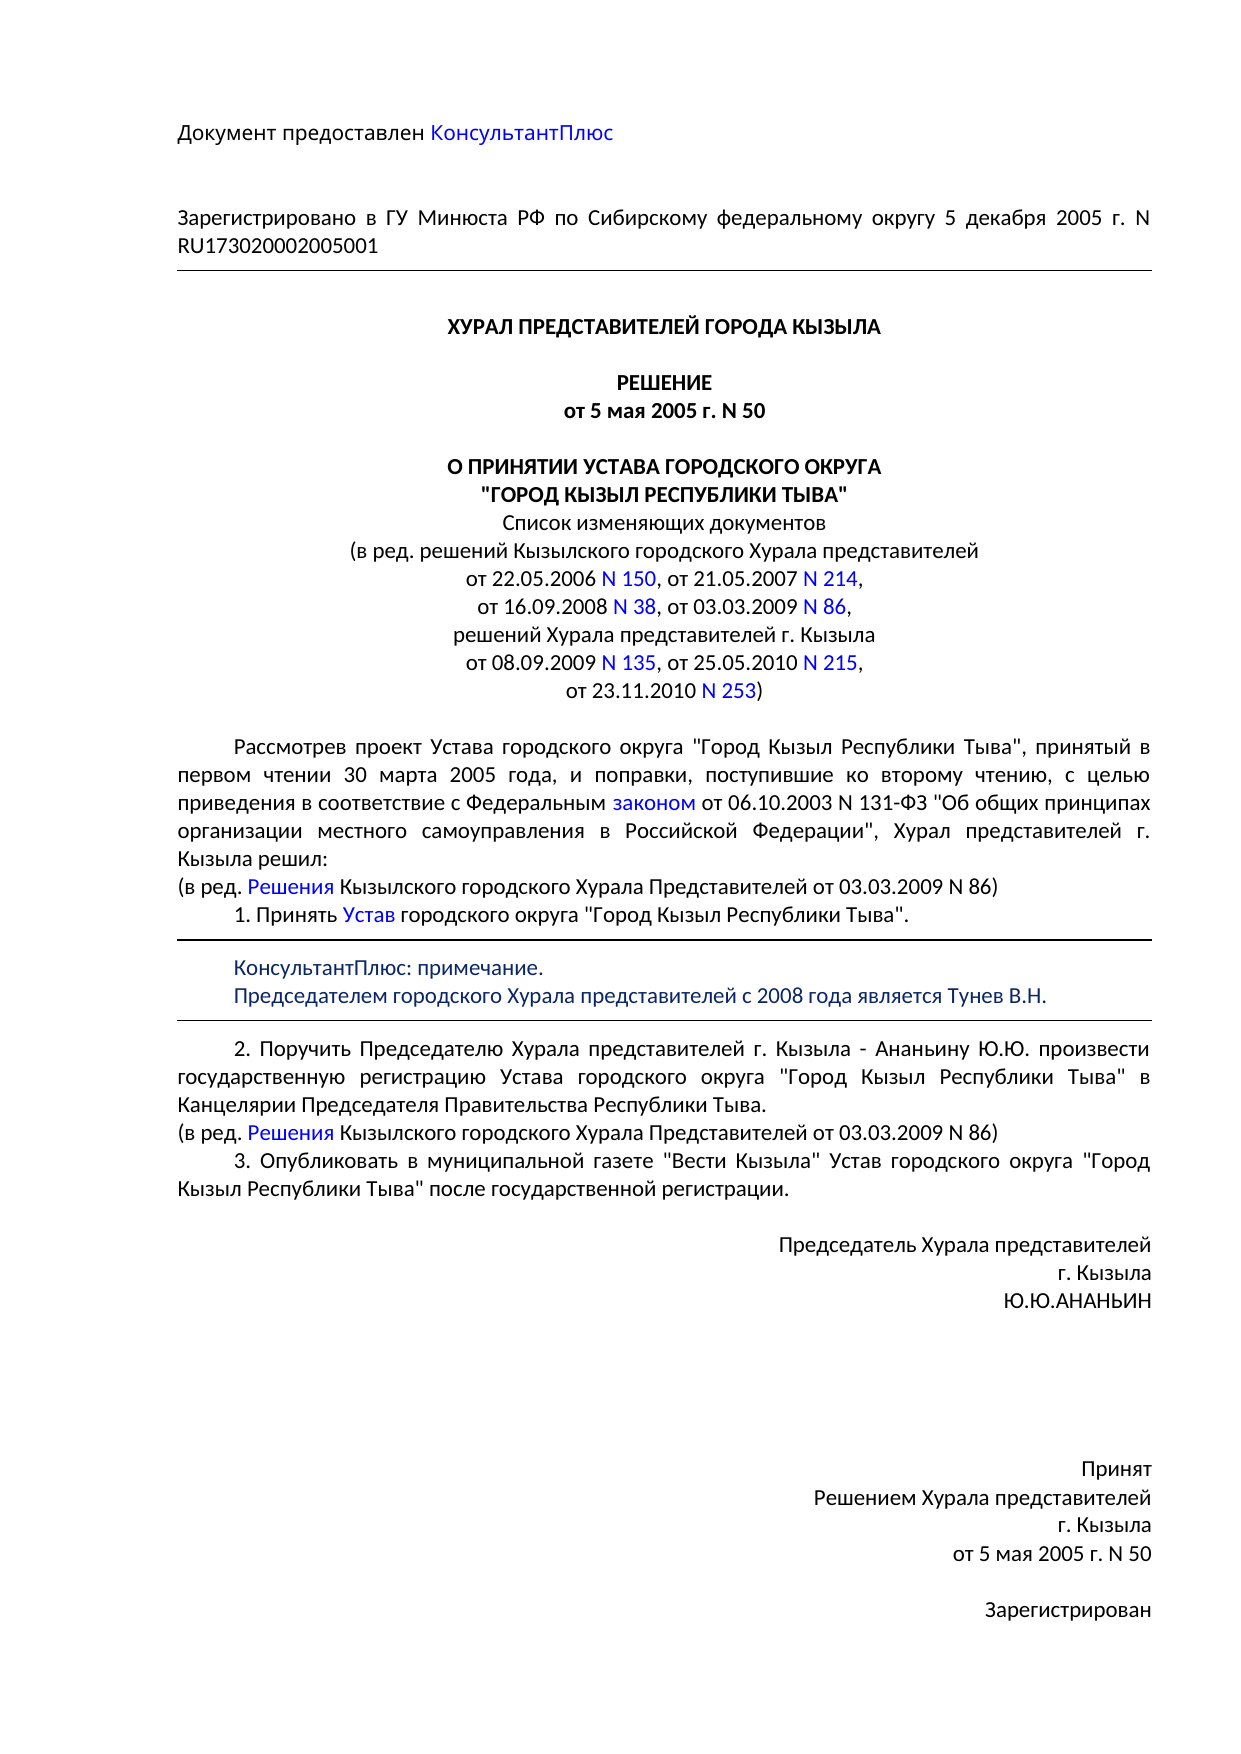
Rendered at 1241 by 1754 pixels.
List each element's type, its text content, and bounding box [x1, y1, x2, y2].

text 2. Поручить Председателю Хурала представителей г. Кызыла - Ананьину Ю.Ю. произвести государственную регистрацию Устава городского округа "Город Кызыл Республики Тыва" в Канцелярии Председателя Правительства Республики Тыва. [177, 1034, 1152, 1118]
text (в ред. Решения Кызылского городского Хурала Представителей от 03.03.2009 N 86) [177, 872, 1152, 900]
title Документ предоставлен КонсультантПлюс [177, 118, 1152, 175]
text от 23.11.2010 N 253) [177, 676, 1152, 704]
text от 22.05.2006 N 150, от 21.05.2007 N 214, [177, 564, 1152, 592]
text Принят [177, 1454, 1152, 1483]
title от 5 мая 2005 г. N 50 [177, 396, 1152, 424]
text г. Кызыла [177, 1258, 1152, 1286]
text КонсультантПлюс: примечание. [177, 953, 1152, 981]
text (в ред. решений Кызылского городского Хурала представителей [177, 536, 1152, 564]
text (в ред. Решения Кызылского городского Хурала Представителей от 03.03.2009 N 86) [177, 1118, 1152, 1146]
text 3. Опубликовать в муниципальной газете "Вести Кызыла" Устав городского округа "Город Кызыл Республики Тыва" после государственной регистрации. [177, 1146, 1152, 1202]
text Зарегистрировано в ГУ Минюста РФ по Сибирскому федеральному округу 5 декабря 2005 г. N RU173020002005001 [177, 203, 1152, 259]
text Председатель Хурала представителей [177, 1230, 1152, 1258]
text Рассмотрев проект Устава городского округа "Город Кызыл Республики Тыва", принятый в первом чтении 30 марта 2005 года, и поправки, поступившие ко второму чтению, с целью приведения в соответствие с Федеральным законом от 06.10.2003 N 131-ФЗ "Об общих принципах организации местного самоуправления в Российской Федерации", Хурал представителей г. Кызыла решил: [177, 732, 1152, 872]
text Зарегистрирован [177, 1595, 1152, 1623]
text г. Кызыла [177, 1511, 1152, 1539]
text Председателем городского Хурала представителей с 2008 года является Тунев В.Н. [177, 981, 1152, 1009]
text от 08.09.2009 N 135, от 25.05.2010 N 215, [177, 648, 1152, 676]
text от 5 мая 2005 г. N 50 [177, 1539, 1152, 1567]
title ХУРАЛ ПРЕДСТАВИТЕЛЕЙ ГОРОДА КЫЗЫЛА [177, 312, 1152, 340]
text решений Хурала представителей г. Кызыла [177, 620, 1152, 648]
text Список изменяющих документов [177, 508, 1152, 536]
title РЕШЕНИЕ [177, 368, 1152, 396]
text Ю.Ю.АНАНЬИН [177, 1286, 1152, 1314]
text 1. Принять Устав городского округа "Город Кызыл Республики Тыва". [177, 900, 1152, 928]
text Решением Хурала представителей [177, 1483, 1152, 1511]
title О ПРИНЯТИИ УСТАВА ГОРОДСКОГО ОКРУГА [177, 452, 1152, 480]
title "ГОРОД КЫЗЫЛ РЕСПУБЛИКИ ТЫВА" [177, 480, 1152, 508]
text от 16.09.2008 N 38, от 03.03.2009 N 86, [177, 592, 1152, 620]
